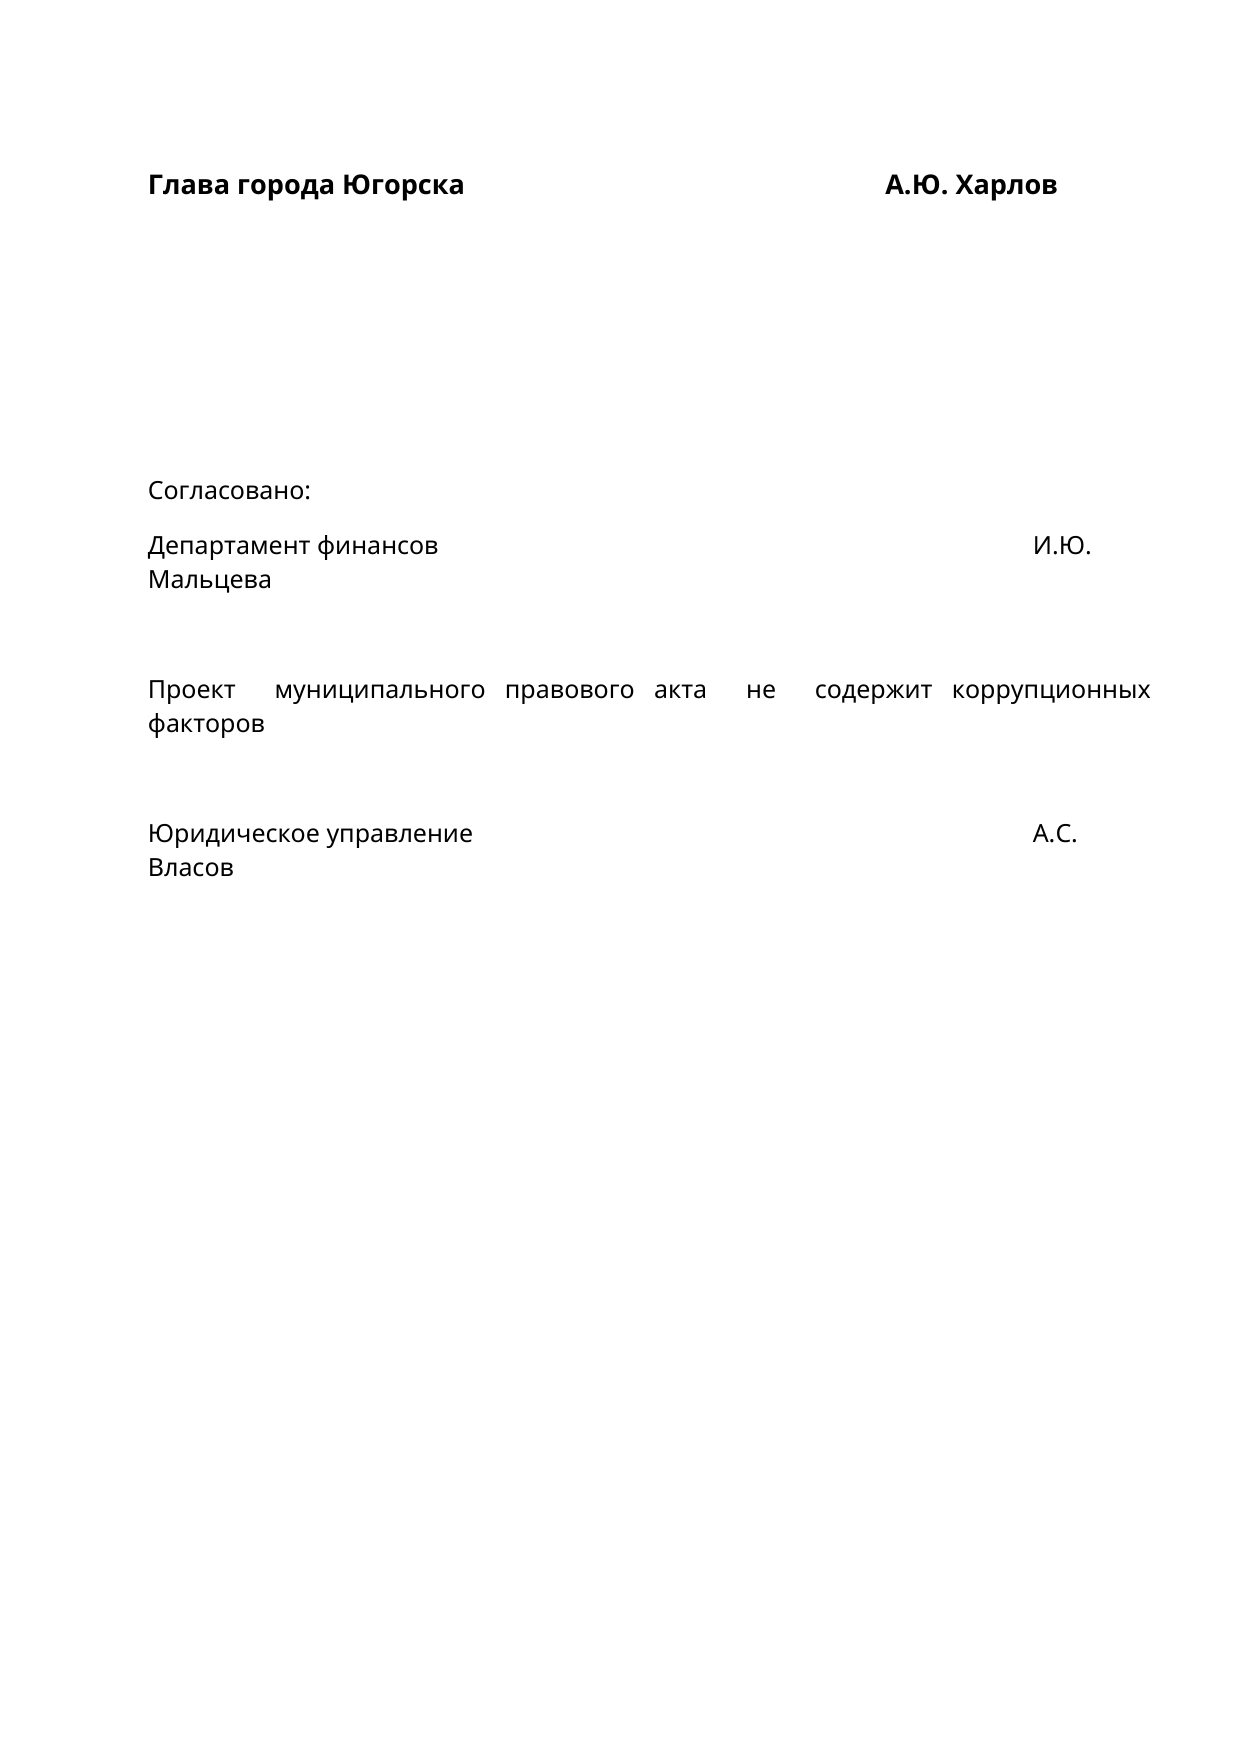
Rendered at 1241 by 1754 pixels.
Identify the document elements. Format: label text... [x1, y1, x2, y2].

text Департамент финансов И.Ю. Мальцева [148, 528, 1152, 596]
text Проект муниципального правового акта не содержит коррупционных факторов [148, 672, 1152, 740]
text Согласовано: [148, 473, 1152, 507]
text Глава города Югорска А.Ю. Харлов [148, 165, 1152, 202]
text Юридическое управление А.С. Власов [148, 816, 1152, 884]
